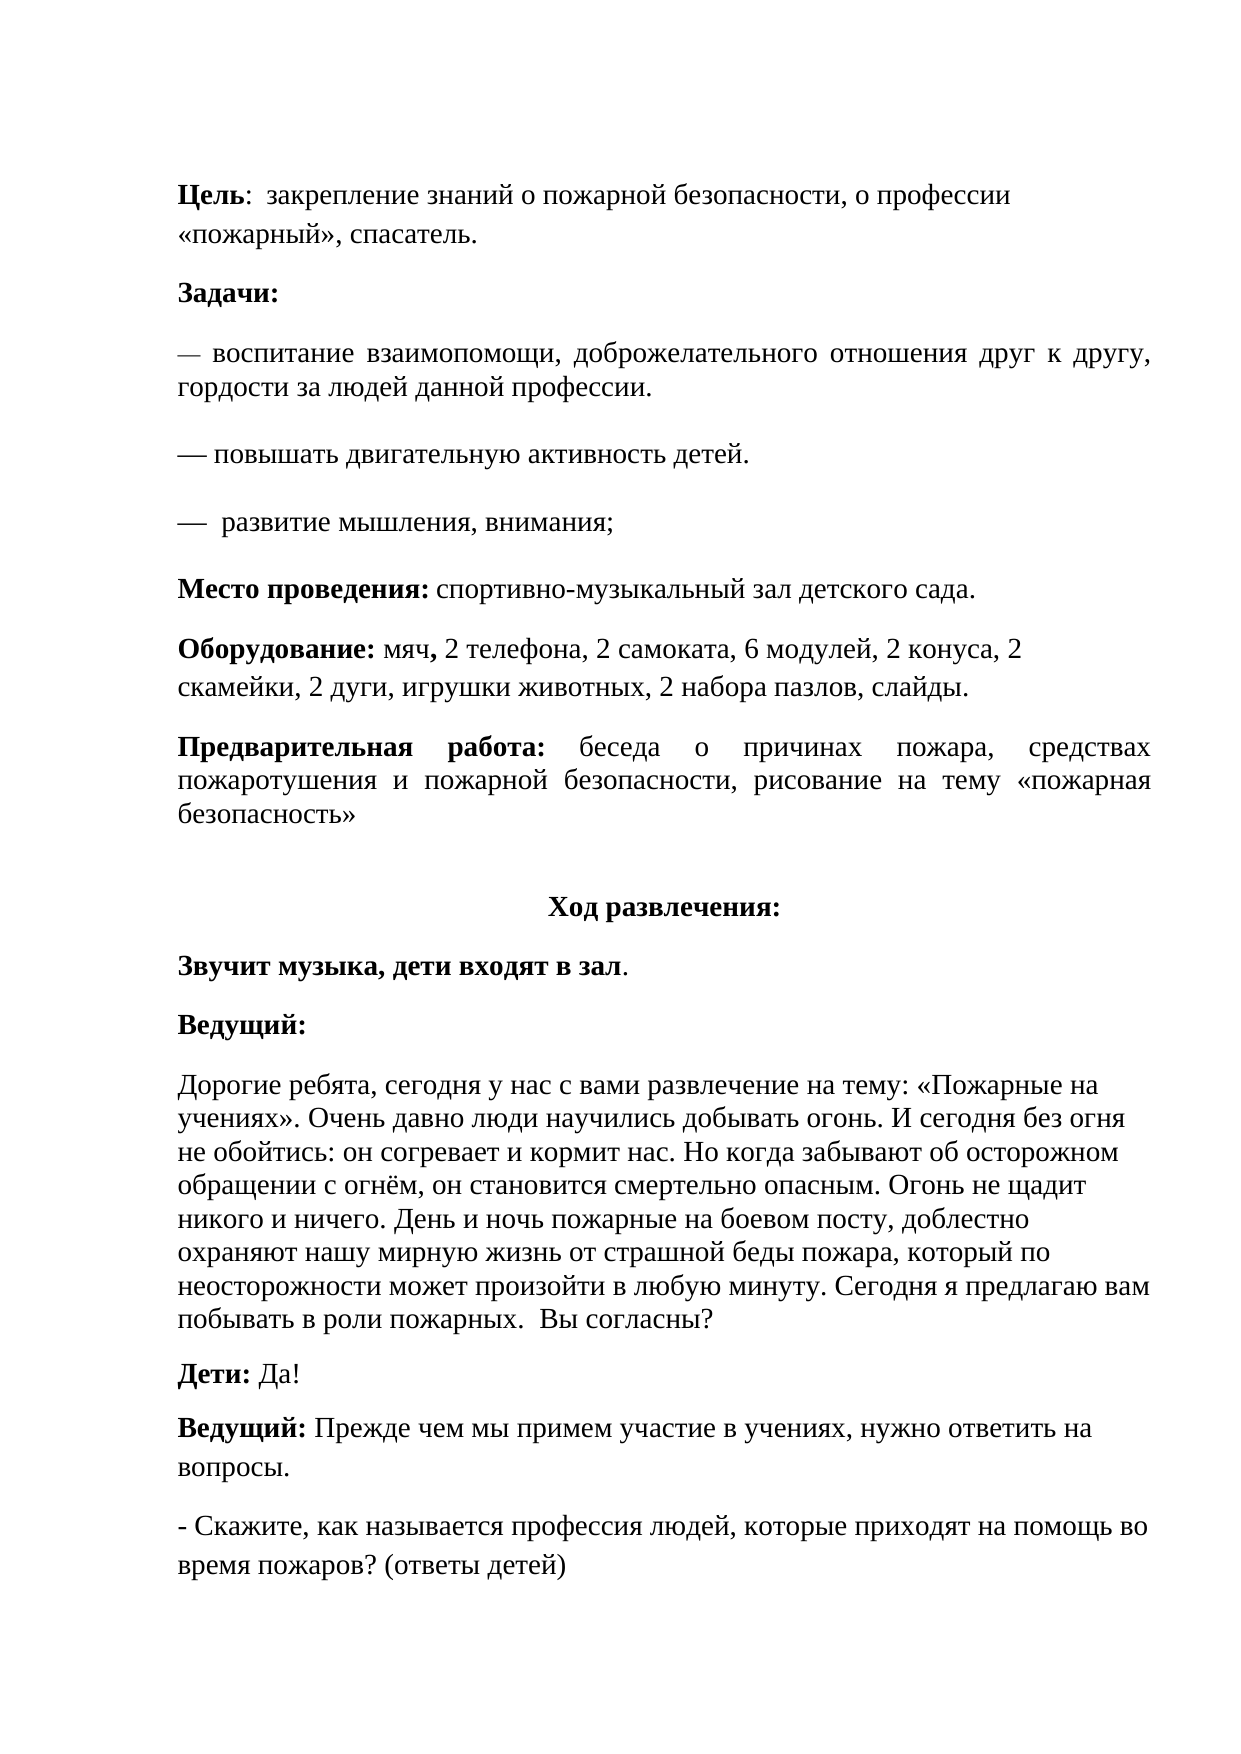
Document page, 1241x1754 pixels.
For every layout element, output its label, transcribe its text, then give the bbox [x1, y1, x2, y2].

text Оборудование: мяч, 2 телефона, 2 самоката, 6 модулей, 2 конуса, 2 скамейки, 2 дуги, игрушки животных, 2 набора пазлов, слайды. [177, 631, 1152, 703]
text Звучит музыка, дети входят в зал. [177, 948, 1152, 982]
text — развитие мышления, внимания; [177, 504, 1152, 537]
text — воспитание взаимопомощи, доброжелательного отношения друг к другу, гордости за людей данной профессии. [177, 335, 1152, 402]
text Дорогие ребята, сегодня у нас с вами развлечение на тему: «Пожарные на учениях». Очень давно люди научились добывать огонь. И сегодня без огня не обойтись: он согревает и кормит нас. Но когда забывают об осторожном обращении с огнём, он становится смертельно опасным. Огонь не щадит никого и ничего. День и ночь пожарные на боевом посту, доблестно охраняют нашу мирную жизнь от страшной беды пожара, который по неосторожности может произойти в любую минуту. Сегодня я предлагаю вам побывать в роли пожарных. Вы согласны? [177, 1067, 1152, 1335]
text Дети: Да! [177, 1356, 1152, 1389]
text Место проведения: спортивно-музыкальный зал детского сада. [177, 571, 1152, 605]
text Ведущий: [177, 1007, 1152, 1041]
text Предварительная работа: беседа о причинах пожара, средствах пожаротушения и пожарной безопасности, рисование на тему «пожарная безопасность» [177, 729, 1152, 829]
text — повышать двигательную активность детей. [177, 436, 1152, 470]
text Задачи: [177, 275, 1152, 309]
text Ведущий: Прежде чем мы примем участие в учениях, нужно ответить на вопросы. [177, 1410, 1152, 1482]
text Ход развлечения: [177, 889, 1152, 922]
text Цель: закрепление знаний о пожарной безопасности, о профессии «пожарный», спасатель. [177, 177, 1152, 249]
text - Скажите, как называется профессия людей, которые приходят на помощь во время пожаров? (ответы детей) [177, 1508, 1152, 1580]
